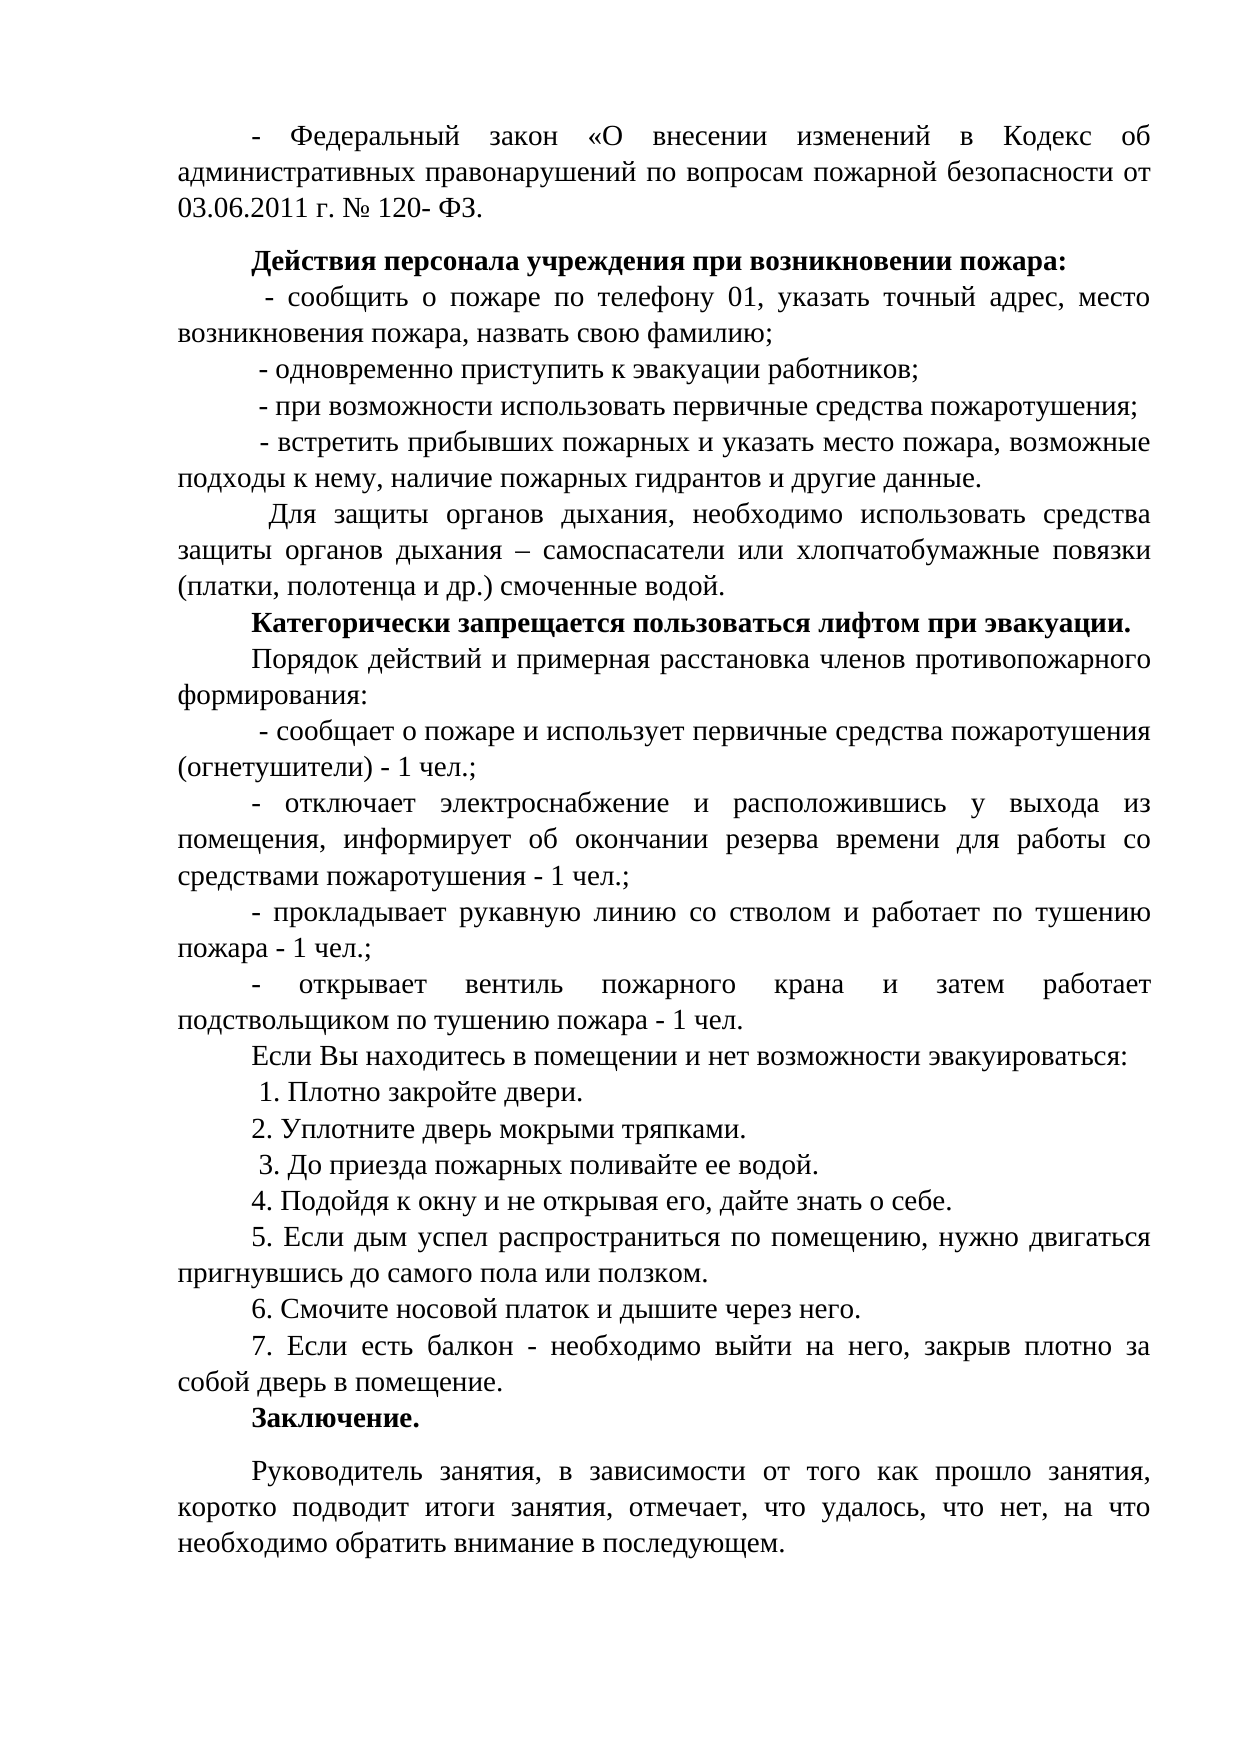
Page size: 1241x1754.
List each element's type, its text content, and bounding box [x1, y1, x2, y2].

text - прокладывает рукавную линию со стволом и работает по тушению пожара - 1 чел.; [177, 894, 1152, 963]
text - открывает вентиль пожарного крана и затем работает подствольщиком по тушению пожара - 1 чел. [177, 966, 1152, 1036]
text Заключение. [177, 1400, 1152, 1433]
text Категорически запрещается пользоваться лифтом при эвакуации. [177, 605, 1152, 638]
text - одновременно приступить к эвакуации работников; [177, 352, 1152, 385]
text Для защиты органов дыхания, необходимо использовать средства защиты органов дыхания – самоспасатели или хлопчатобумажные повязки (платки, полотенца и др.) смоченные водой. [177, 496, 1152, 602]
text Порядок действий и примерная расстановка членов противопожарного формирования: [177, 641, 1152, 711]
text 1. Плотно закройте двери. [177, 1074, 1152, 1108]
text Руководитель занятия, в зависимости от того как прошло занятия, коротко подводит итоги занятия, отмечает, что удалось, что нет, на что необходимо обратить внимание в последующем. [177, 1453, 1152, 1558]
text - отключает электроснабжение и расположившись у выхода из помещения, информирует об окончании резерва времени для работы со средствами пожаротушения - 1 чел.; [177, 785, 1152, 891]
text - сообщает о пожаре и использует первичные средства пожаротушения (огнетушители) - 1 чел.; [177, 713, 1152, 783]
text - встретить прибывших пожарных и указать место пожара, возможные подходы к нему, наличие пожарных гидрантов и другие данные. [177, 424, 1152, 494]
text 7. Если есть балкон - необходимо выйти на него, закрыв плотно за собой дверь в помещение. [177, 1328, 1152, 1397]
text 6. Смочите носовой платок и дышите через него. [177, 1291, 1152, 1325]
text - при возможности использовать первичные средства пожаротушения; [177, 388, 1152, 421]
text - сообщить о пожаре по телефону 01, указать точный адрес, место возникновения пожара, назвать свою фамилию; [177, 279, 1152, 349]
text 4. Подойдя к окну и не открывая его, дайте знать о себе. [177, 1183, 1152, 1217]
text 2. Уплотните дверь мокрыми тряпками. [177, 1111, 1152, 1144]
text Если Вы находитесь в помещении и нет возможности эвакуироваться: [177, 1038, 1152, 1072]
text 3. До приезда пожарных поливайте ее водой. [177, 1147, 1152, 1180]
text Действия персонала учреждения при возникновении пожара: [177, 243, 1152, 277]
text 5. Если дым успел распространиться по помещению, нужно двигаться пригнувшись до самого пола или ползком. [177, 1219, 1152, 1289]
text - Федеральный закон «О внесении изменений в Кодекс об административных правонарушений по вопросам пожарной безопасности от 03.06.2011 г. № 120- ФЗ. [177, 118, 1152, 224]
